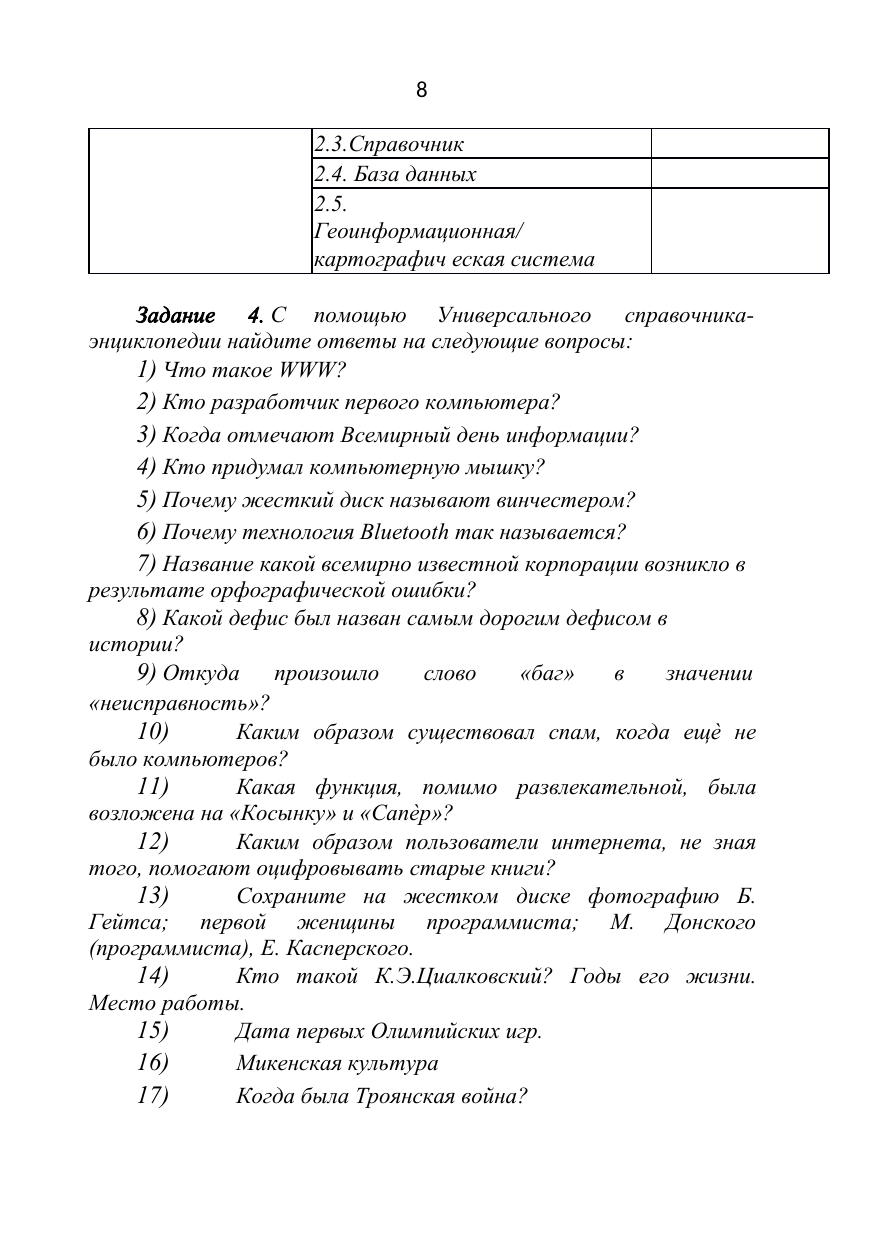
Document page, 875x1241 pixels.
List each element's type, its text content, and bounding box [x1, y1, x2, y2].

list Почему жесткий диск называют винчестером? [136, 484, 859, 512]
table_header [652, 129, 828, 157]
table_cell [652, 189, 828, 273]
table_header [90, 129, 311, 273]
list Микенская культура [136, 1047, 859, 1076]
list Название какой всемирно известной корпорации возникло в результате орфографической ошибки? [89, 549, 756, 603]
list Кто придумал компьютерную мышку? [136, 451, 859, 480]
list Сохраните на жестком диске фотографию Б. Гейтса; первой женщины программиста; М. Донского (программиста), Е. Касперского. [89, 881, 756, 961]
list Какой дефис был назван самым дорогим дефисом в истории? [89, 603, 756, 657]
list Каким образом пользователи интернета, не зная того, помогают оцифровывать старые книги? [89, 827, 756, 881]
text Задание 4. С помощью Универсального справочника- энциклопедии найдите ответы на следующие вопросы: [89, 301, 757, 353]
table_cell 2.5. Геоинформационная/картографич еская система [313, 189, 651, 273]
table_header 2.3.Справочник [313, 129, 651, 157]
list Когда была Троянская война? [136, 1080, 859, 1108]
list Кто разработчик первого компьютера? [136, 386, 859, 415]
text «неисправность»? [89, 689, 859, 716]
list Кто такой К.Э.Циалковский? Годы его жизни. Место работы. [89, 961, 756, 1015]
table_cell 2.4. База данных [313, 159, 651, 187]
table_cell [652, 159, 828, 187]
list Почему технология Bluetooth так называется? [136, 516, 859, 545]
list Откуда произошло слово «баг» в значении [136, 657, 859, 686]
list Какая функция, помимо развлекательной, была возложена на «Косынку» и «Сапѐр»? [89, 772, 756, 826]
list Дата первых Олимпийских игр. [136, 1015, 859, 1044]
list Каким образом существовал спам, когда ещѐ не было компьютеров? [89, 717, 756, 771]
list Что такое WWW? [136, 354, 859, 382]
list Когда отмечают Всемирный день информации? [136, 419, 859, 448]
